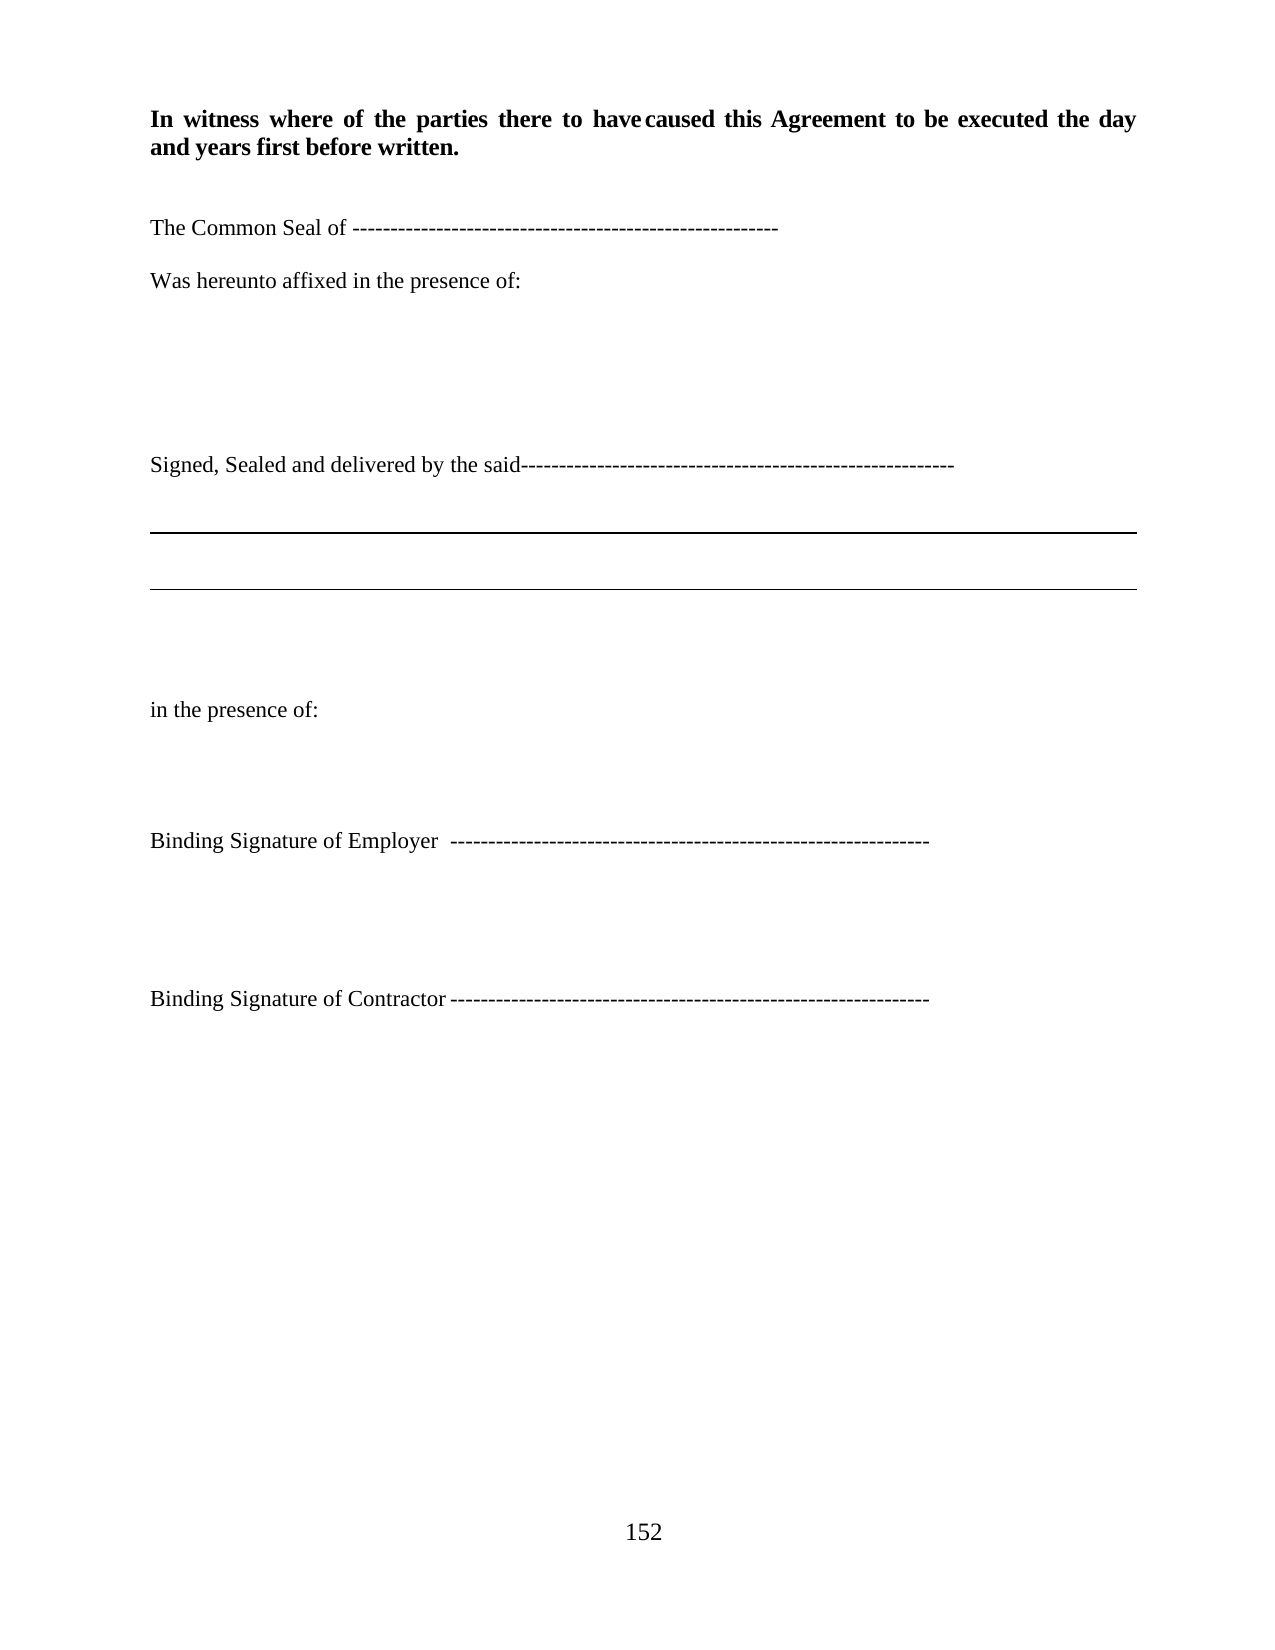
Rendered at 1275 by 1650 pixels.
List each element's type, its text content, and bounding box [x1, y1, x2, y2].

text in the presence of: [150, 696, 1137, 722]
text Binding Signature of Contractor --------------------------------------------------------------- [150, 986, 1137, 1012]
text In witness where of the parties there to have caused this Agreement to be executed the day and years first before written. [150, 104, 1137, 161]
text The Common Seal of -------------------------------------------------------- [150, 214, 1137, 240]
text Binding Signature of Employer --------------------------------------------------------------- [150, 827, 1137, 854]
text Was hereunto affixed in the presence of: [150, 267, 1137, 293]
text Signed, Sealed and delivered by the said--------------------------------------------------------- [150, 451, 1137, 477]
